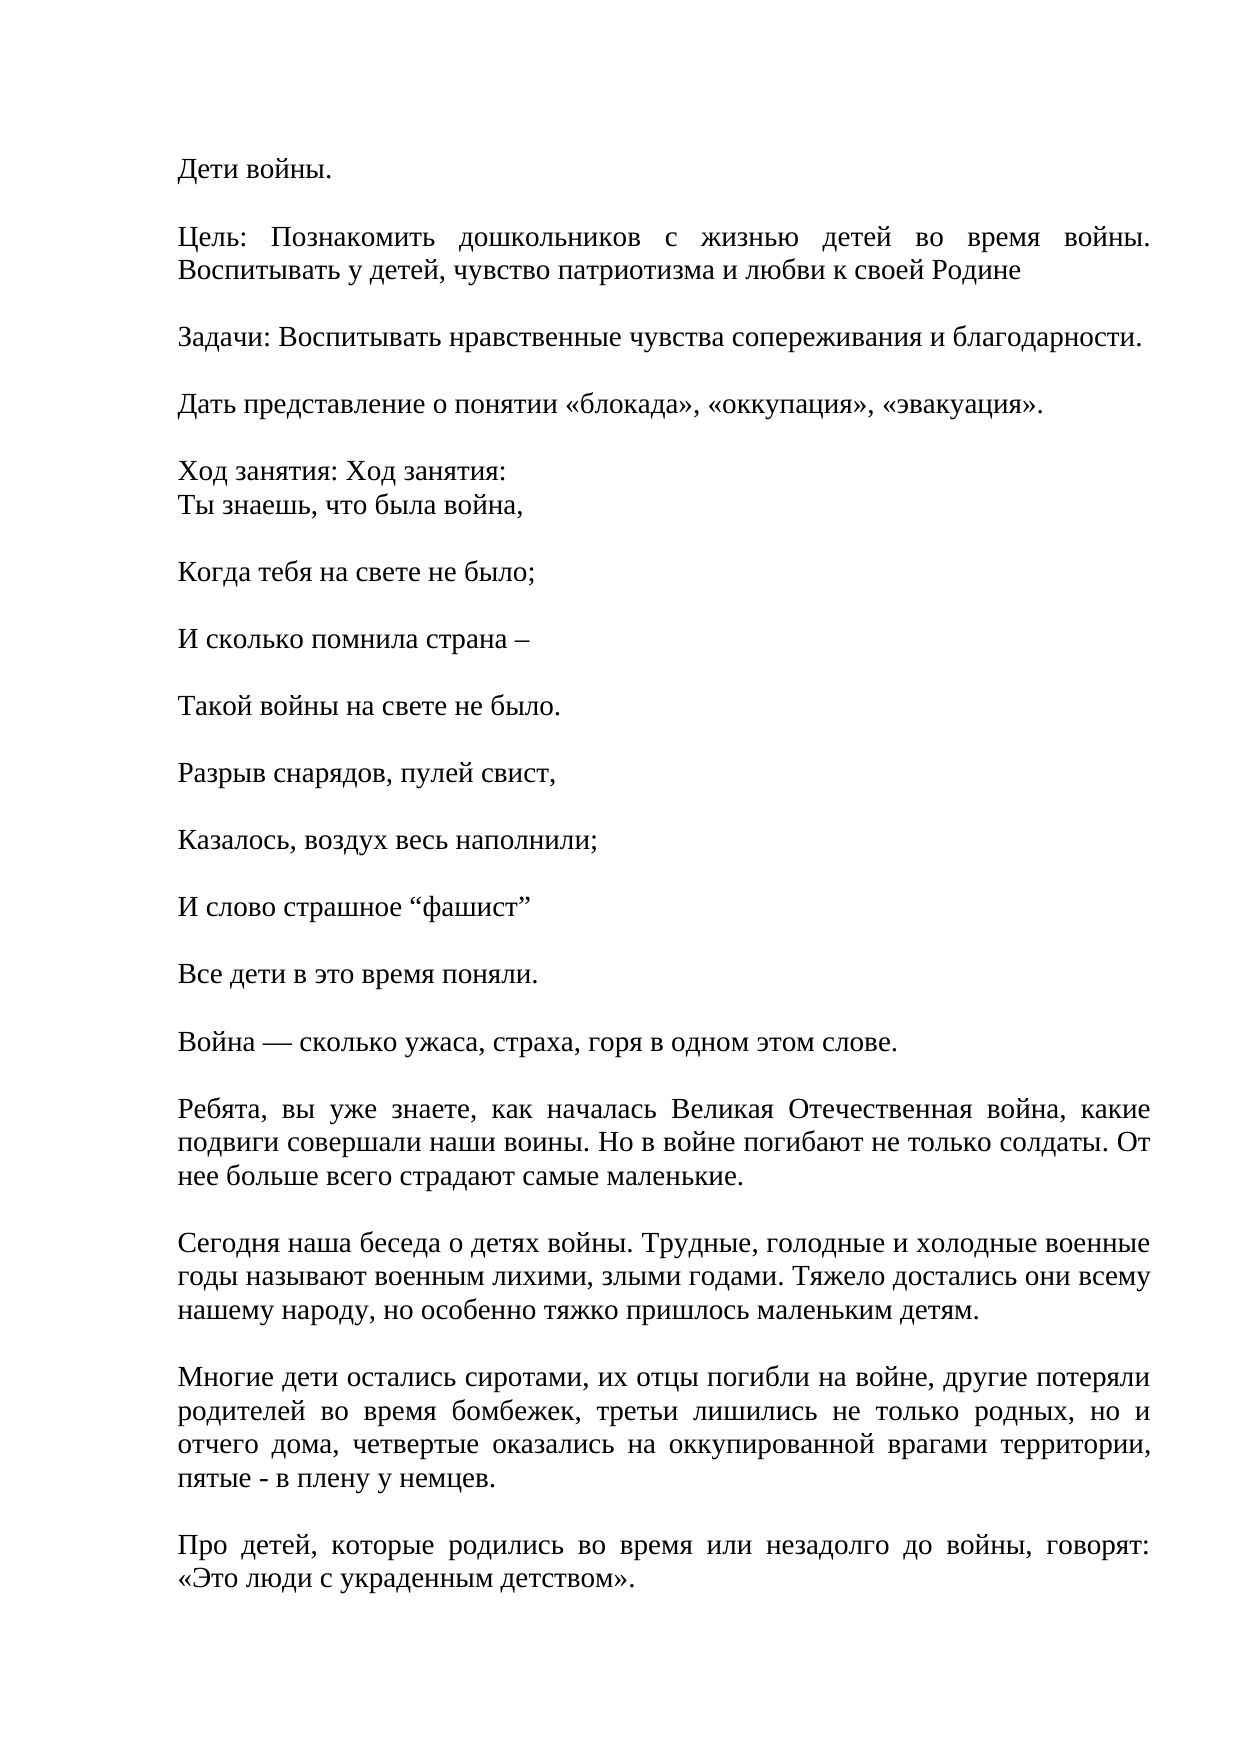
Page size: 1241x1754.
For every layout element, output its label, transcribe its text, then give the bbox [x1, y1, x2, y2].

text Сегодня наша беседа о детях войны. Трудные, голодные и холодные военные годы называют военным лихими, злыми годами. Тяжело достались они всему нашему народу, но особенно тяжко пришлось маленьким детям. [177, 1225, 1152, 1326]
text И сколько помнила страна – [177, 621, 1152, 655]
text Многие дети остались сиротами, их отцы погибли на войне, другие потеряли родителей во время бомбежек, третьи лишились не только родных, но и отчего дома, четвертые оказались на оккупированной врагами территории, пятые - в плену у немцев. [177, 1359, 1152, 1493]
text Казалось, воздух весь наполнили; [177, 822, 1152, 856]
text Дать представление о понятии «блокада», «оккупация», «эвакуация». [177, 386, 1152, 420]
text Война — сколько ужаса, страха, горя в одном этом слове. [177, 1024, 1152, 1057]
text Когда тебя на свете не было; [177, 554, 1152, 588]
text Ход занятия: Ход занятия: [177, 453, 1152, 487]
text Про детей, которые родились во время или незадолго до войны, говорят: «Это люди с украденным детством». [177, 1527, 1152, 1594]
text Дети войны. [177, 152, 1152, 185]
text Ты знаешь, что была война, [177, 487, 1152, 521]
text И слово страшное “фашист” [177, 889, 1152, 923]
text Все дети в это время поняли. [177, 957, 1152, 990]
text Задачи: Воспитывать нравственные чувства сопереживания и благодарности. [177, 319, 1152, 353]
text Ребята, вы уже знаете, как началась Великая Отечественная война, какие подвиги совершали наши воины. Но в войне погибают не только солдаты. От нее больше всего страдают самые маленькие. [177, 1091, 1152, 1191]
text Разрыв снарядов, пулей свист, [177, 755, 1152, 789]
text Такой войны на свете не было. [177, 688, 1152, 722]
text Цель: Познакомить дошкольников с жизнью детей во время войны. Воспитывать у детей, чувство патриотизма и любви к своей Родине [177, 219, 1152, 286]
